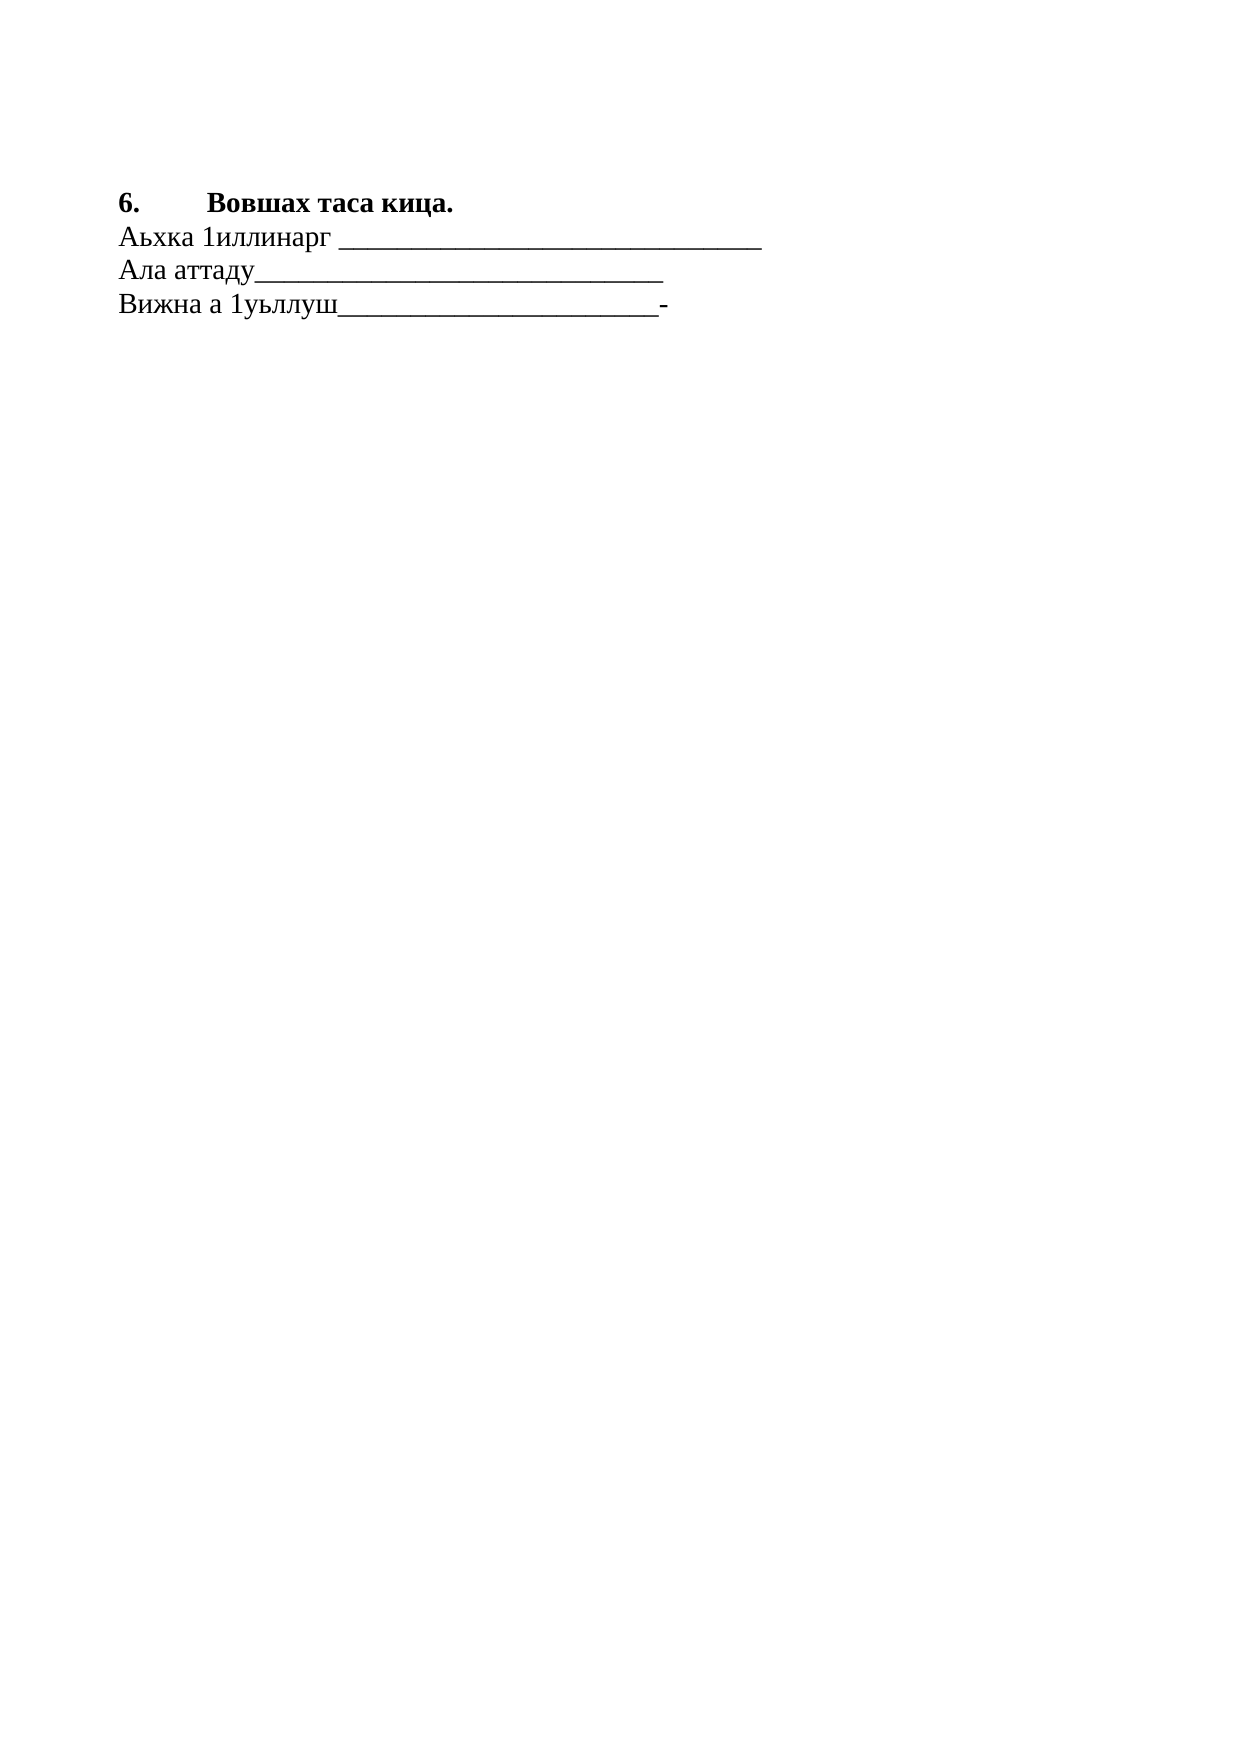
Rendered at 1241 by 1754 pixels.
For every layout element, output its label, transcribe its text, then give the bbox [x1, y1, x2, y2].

list Вовшах таса кица. [118, 185, 1152, 219]
text Вижна а 1уьллуш______________________- [118, 286, 1152, 319]
text Аьхка 1иллинарг _____________________________ [118, 219, 1152, 252]
text Ала аттаду____________________________ [118, 252, 1152, 286]
